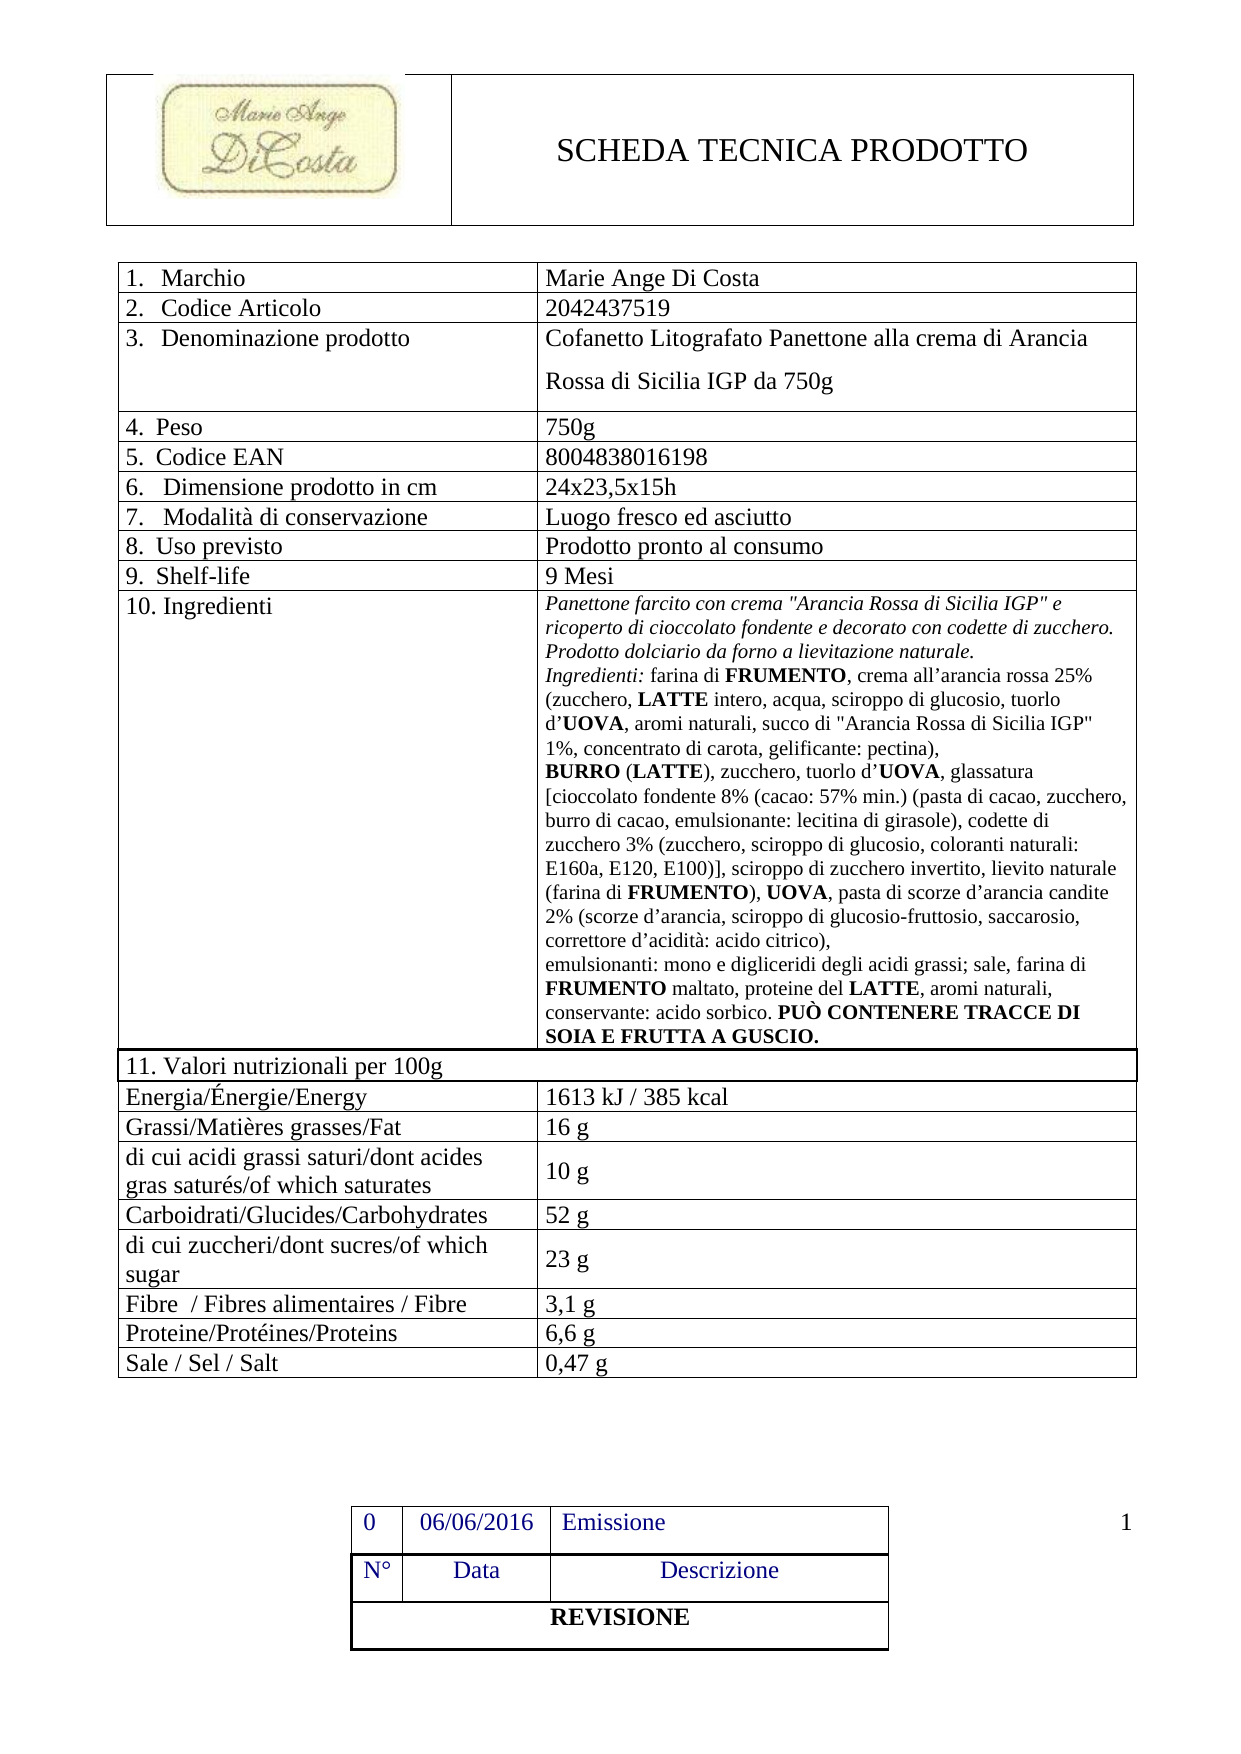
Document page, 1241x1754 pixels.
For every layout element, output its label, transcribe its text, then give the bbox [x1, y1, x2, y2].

picture [153, 74, 405, 199]
table_cell 8004838016198 [538, 442, 1136, 471]
table_header Marchio [119, 263, 537, 292]
table_cell Proteine/Protéines/Proteins [119, 1319, 537, 1347]
table_cell Sale / Sel / Salt [119, 1348, 537, 1377]
table_cell 0,47 g [538, 1348, 1136, 1377]
table_cell Modalità di conservazione [119, 502, 537, 530]
table_cell 1613 kJ / 385 kcal [538, 1082, 1136, 1111]
table_cell 52 g [538, 1200, 1136, 1229]
table_cell Codice EAN [119, 442, 537, 471]
table_cell Valori nutrizionali per 100g [119, 1051, 1136, 1080]
table_cell Codice Articolo [119, 293, 537, 322]
table_cell Cofanetto Litografato Panettone alla crema di Arancia Rossa di Sicilia IGP da 750g [538, 323, 1136, 411]
table_cell 3,1 g [538, 1289, 1136, 1317]
table_cell Luogo fresco ed asciutto [538, 502, 1136, 530]
table_cell Ingredienti [119, 591, 537, 1048]
table_cell di cui zuccheri/dont sucres/of which sugar [119, 1230, 537, 1288]
table_cell 6,6 g [538, 1319, 1136, 1347]
table_cell Peso [119, 412, 537, 441]
table_cell Shelf-life [119, 561, 537, 590]
table_cell 23 g [538, 1230, 1136, 1288]
table_cell 10 g [538, 1142, 1136, 1199]
table_cell di cui acidi grassi saturi/dont acides gras saturés/of which saturates [119, 1142, 537, 1199]
table_cell Denominazione prodotto [119, 323, 537, 411]
table_cell Energia/Énergie/Energy [119, 1082, 537, 1111]
table_cell 9 Mesi [538, 561, 1136, 590]
table_header Marie Ange Di Costa [538, 263, 1136, 292]
table_cell Panettone farcito con crema "Arancia Rossa di Sicilia IGP" e ricoperto di cioccolato fondente e decorato con codette di zucchero. Prodotto dolciario da forno a lievitazione naturale. Ingredienti: farina di FRUMENTO, crema all’arancia rossa 25% (zucchero, LATTE intero, acqua, sciroppo di glucosio, tuorlo d’UOVA, aromi naturali, succo di "Arancia Rossa di Sicilia IGP" 1%, concentrato di carota, gelificante: pectina), BURRO (LATTE), zucchero, tuorlo d’UOVA, glassatura [cioccolato fondente 8% (cacao: 57% min.) (pasta di cacao, zucchero, burro di cacao, emulsionante: lecitina di girasole), codette di zucchero 3% (zucchero, sciroppo di glucosio, coloranti naturali: E160a, E120, E100)], sciroppo di zucchero invertito, lievito naturale (farina di FRUMENTO), UOVA, pasta di scorze d’arancia candite 2% (scorze d’arancia, sciroppo di glucosio-fruttosio, saccarosio, correttore d’acidità: acido citrico), emulsionanti: mono e digliceridi degli acidi grassi; sale, farina di FRUMENTO maltato, proteine del LATTE, aromi naturali, conservante: acido sorbico. PUÒ CONTENERE TRACCE DI SOIA E FRUTTA A GUSCIO. [538, 591, 1136, 1048]
table_cell Uso previsto [119, 531, 537, 560]
table_cell Carboidrati/Glucides/Carbohydrates [119, 1200, 537, 1229]
table_cell 24x23,5x15h [538, 472, 1136, 501]
table_cell 750g [538, 412, 1136, 441]
table_cell 2042437519 [538, 293, 1136, 322]
table_cell 16 g [538, 1112, 1136, 1141]
table_cell Prodotto pronto al consumo [538, 531, 1136, 560]
table_cell Dimensione prodotto in cm [119, 472, 537, 501]
table_cell Grassi/Matières grasses/Fat [119, 1112, 537, 1141]
table_cell Fibre / Fibres alimentaires / Fibre [119, 1289, 537, 1317]
